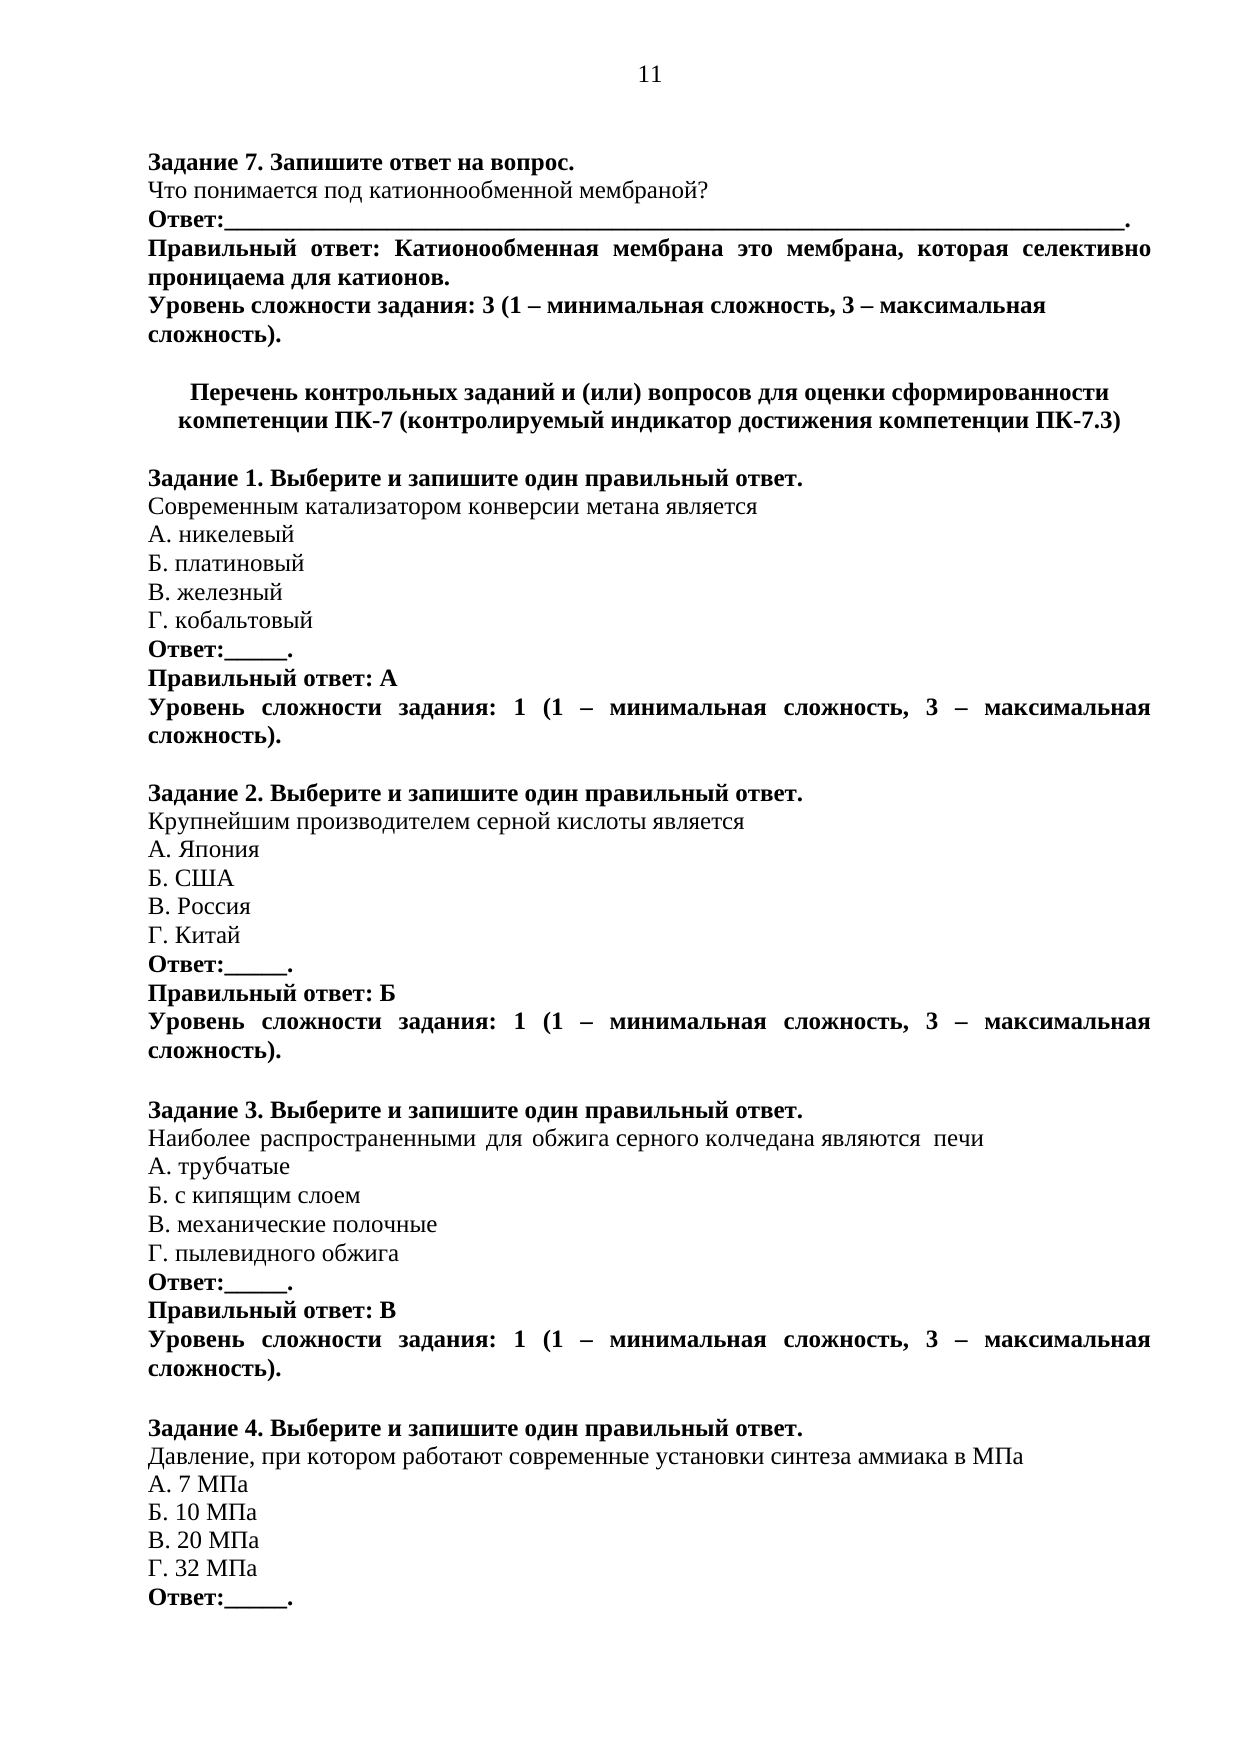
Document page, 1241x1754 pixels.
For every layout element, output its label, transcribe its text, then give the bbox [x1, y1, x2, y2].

text Уровень сложности задания: 3 (1 – минимальная сложность, 3 – максимальная сложность). [148, 291, 1152, 348]
text Правильный ответ: Б [148, 978, 1152, 1006]
text Задание 7. Запишите ответ на вопрос. [148, 147, 1152, 176]
text В. механические полочные [148, 1209, 1152, 1238]
text А. 7 МПа [148, 1470, 1152, 1498]
text А. Япония [148, 835, 1152, 863]
text Г. кобальтовый [148, 605, 1152, 634]
text В. железный [148, 577, 1152, 605]
text Ответ:_____. [148, 1267, 1152, 1295]
text Г. Китай [148, 920, 1152, 949]
text Ответ:_____. [148, 949, 1152, 978]
text Современным катализатором конверсии метана является [148, 492, 1152, 520]
text Ответ:_____. [148, 634, 1152, 663]
text Задание 3. Выберите и запишите один правильный ответ. [148, 1096, 1152, 1124]
text В. Россия [148, 891, 1152, 920]
text Уровень сложности задания: 1 (1 – минимальная сложность, 3 – максимальная сложность). [148, 692, 1152, 749]
text Б. США [148, 863, 1152, 891]
text Задание 2. Выберите и запишите один правильный ответ. [148, 778, 1152, 807]
text Что понимается под катионнообменной мембраной? [148, 176, 1152, 204]
text Давление, при котором работают современные установки синтеза аммиака в МПа [148, 1442, 1152, 1470]
text Уровень сложности задания: 1 (1 – минимальная сложность, 3 – максимальная сложность). [148, 1324, 1152, 1382]
text Наиболее распространенными для обжига серного колчедана являются печи [148, 1124, 1152, 1152]
text Б. с кипящим слоем [148, 1180, 1152, 1209]
text Правильный ответ: Катионообменная мембрана это мембрана, которая селективно проницаема для катионов. [148, 233, 1152, 291]
text Ответ:________________________________________________________________________. [148, 204, 1152, 233]
text Б. платиновый [148, 548, 1152, 577]
text Правильный ответ: В [148, 1295, 1152, 1324]
text Б. 10 МПа [148, 1498, 1152, 1526]
text Уровень сложности задания: 1 (1 – минимальная сложность, 3 – максимальная сложность). [148, 1006, 1152, 1064]
text Задание 4. Выберите и запишите один правильный ответ. [148, 1413, 1152, 1442]
text Г. 32 МПа [148, 1554, 1152, 1582]
text А. никелевый [148, 520, 1152, 548]
text Задание 1. Выберите и запишите один правильный ответ. [148, 463, 1152, 492]
text А. трубчатые [148, 1152, 1152, 1180]
text В. 20 МПа [148, 1526, 1152, 1554]
text компетенции ПК-7 (контролируемый индикатор достижения компетенции ПК-7.3) [148, 406, 1152, 434]
text Правильный ответ: А [148, 663, 1152, 692]
text Г. пылевидного обжига [148, 1238, 1152, 1267]
text Перечень контрольных заданий и (или) вопросов для оценки сформированности [148, 377, 1152, 406]
text Ответ:_____. [148, 1582, 1152, 1611]
text Крупнейшим производителем серной кислоты является [148, 807, 1152, 835]
